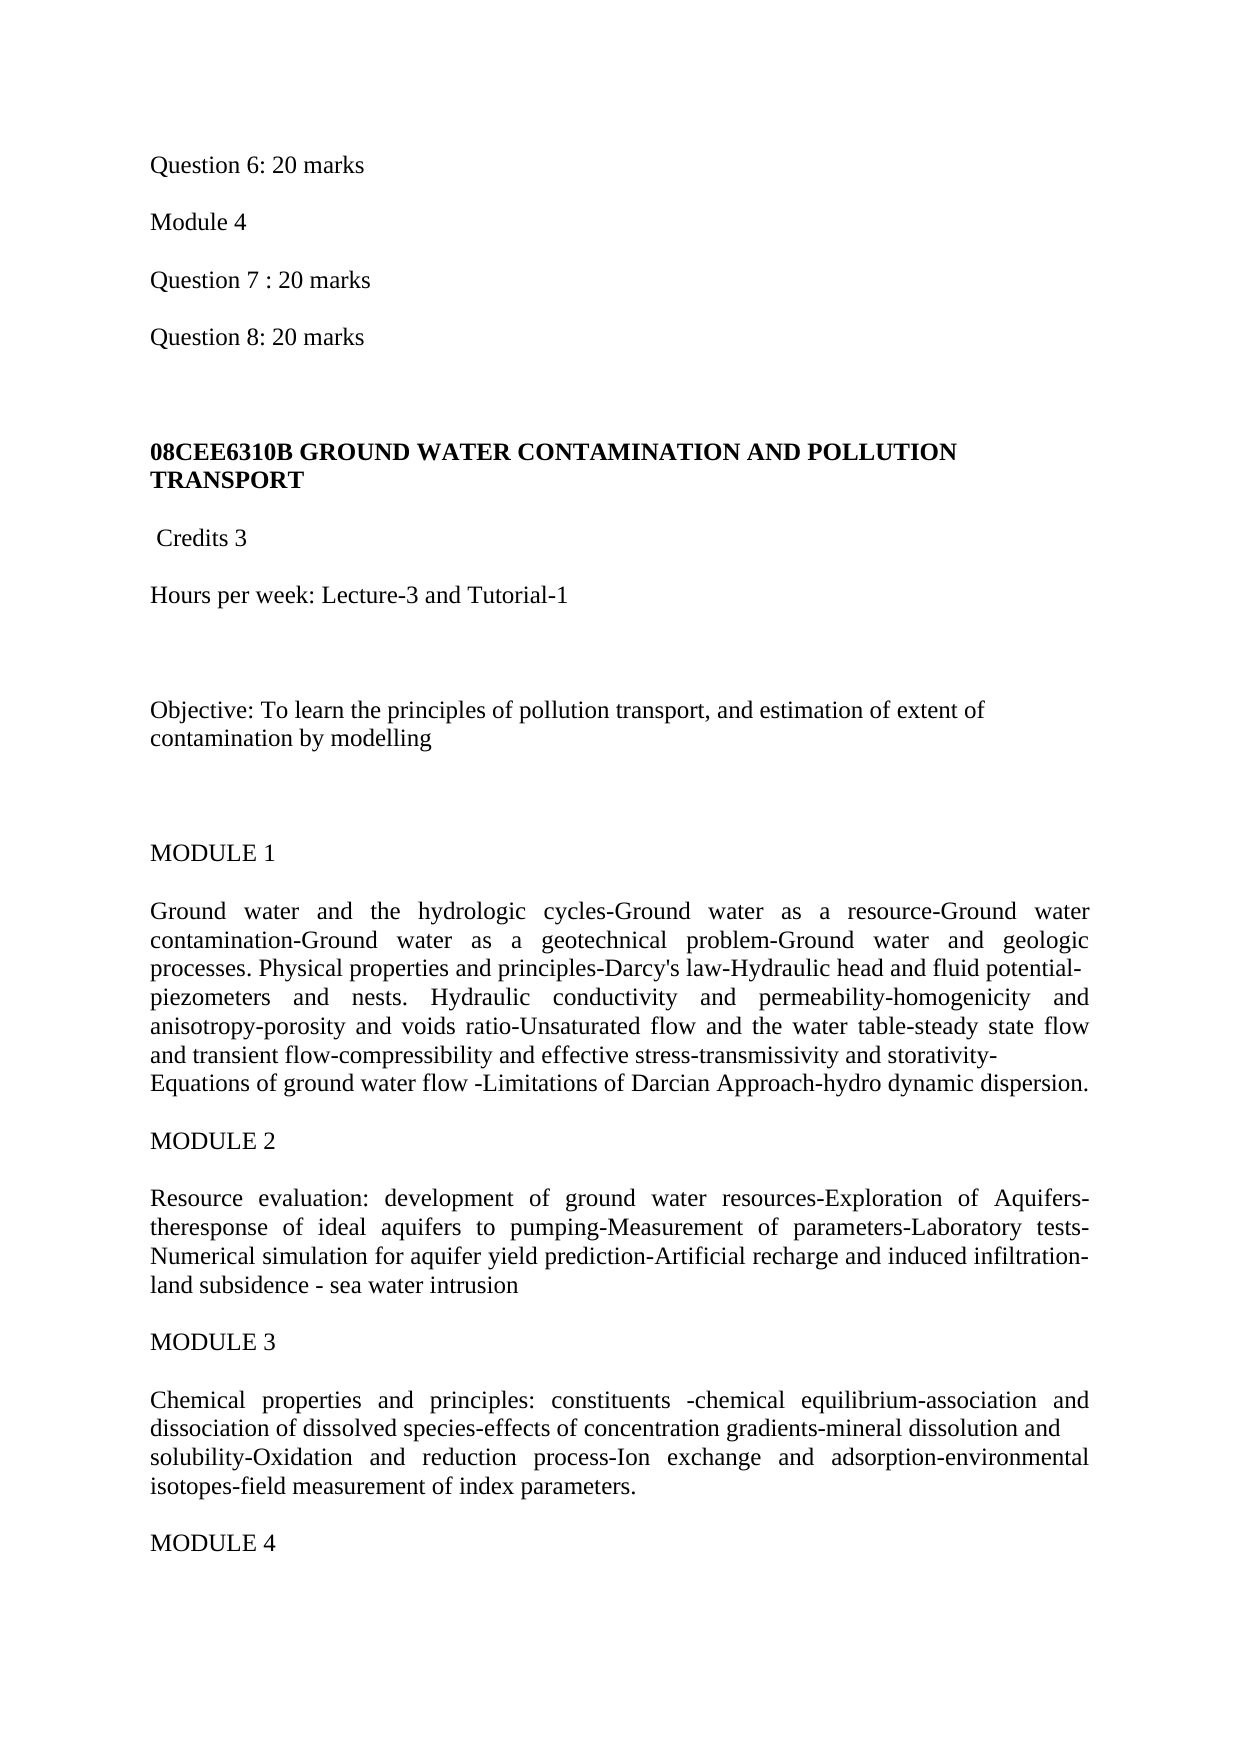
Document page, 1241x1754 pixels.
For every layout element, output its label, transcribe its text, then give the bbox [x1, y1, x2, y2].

text Objective: To learn the principles of pollution transport, and estimation of extent of [150, 695, 1090, 723]
text Question 7 : 20 marks [150, 265, 1090, 294]
text piezometers and nests. Hydraulic conductivity and permeability-homogenicity and anisotropy-porosity and voids ratio-Unsaturated flow and the water table-steady state flow and transient flow-compressibility and effective stress-transmissivity and storativity- [150, 982, 1090, 1068]
text Hours per week: Lecture-3 and Tutorial-1 [150, 581, 1090, 609]
text MODULE 1 [150, 838, 1090, 867]
text Module 4 [150, 207, 1090, 236]
text Question 8: 20 marks [150, 322, 1090, 351]
text MODULE 4 [150, 1528, 1090, 1557]
text Ground water and the hydrologic cycles-Ground water as a resource-Ground water contamination-Ground water as a geotechnical problem-Ground water and geologic processes. Physical properties and principles-Darcy's law-Hydraulic head and fluid potential- [150, 896, 1090, 982]
text Equations of ground water flow -Limitations of Darcian Approach-hydro dynamic dispersion. [150, 1068, 1090, 1097]
text TRANSPORT [150, 466, 1090, 494]
text Chemical properties and principles: constituents -chemical equilibrium-association and dissociation of dissolved species-effects of concentration gradients-mineral dissolution and [150, 1385, 1090, 1442]
text MODULE 3 [150, 1327, 1090, 1356]
text Question 6: 20 marks [150, 150, 1090, 179]
text Resource evaluation: development of ground water resources-Exploration of Aquifers-theresponse of ideal aquifers to pumping-Measurement of parameters-Laboratory tests-Numerical simulation for aquifer yield prediction-Artificial recharge and induced infiltration-land subsidence - sea water intrusion [150, 1183, 1090, 1298]
text contamination by modelling [150, 723, 1090, 752]
text 08CEE6310B GROUND WATER CONTAMINATION AND POLLUTION [150, 437, 1090, 466]
text solubility-Oxidation and reduction process-Ion exchange and adsorption-environmental isotopes-field measurement of index parameters. [150, 1442, 1090, 1500]
text Credits 3 [150, 523, 1090, 552]
text MODULE 2 [150, 1126, 1090, 1155]
